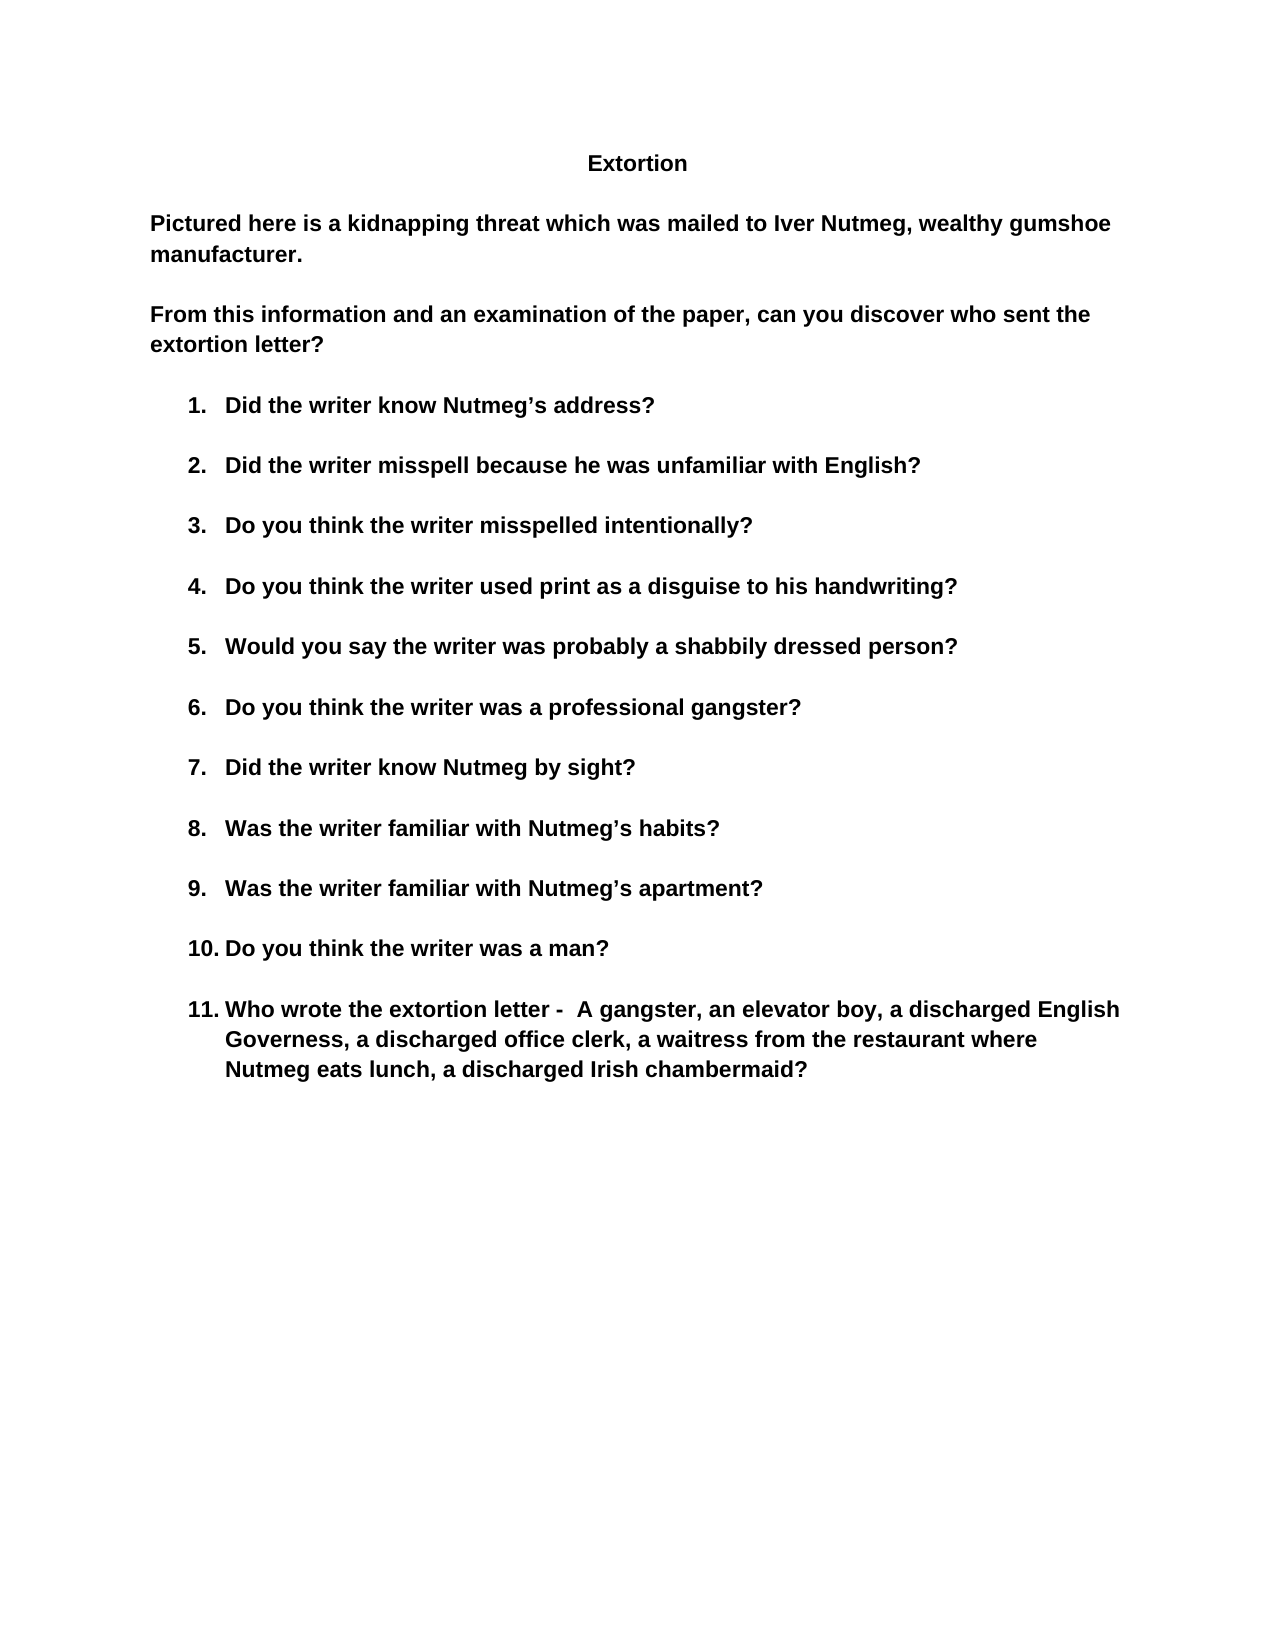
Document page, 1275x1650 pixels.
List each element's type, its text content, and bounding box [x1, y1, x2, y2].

text Extortion [150, 150, 1125, 176]
text Pictured here is a kidnapping threat which was mailed to Iver Nutmeg, wealthy gumshoe manufacturer. [150, 210, 1125, 267]
text From this information and an examination of the paper, can you discover who sent the extortion letter? [150, 301, 1125, 358]
list Do you think the writer was a man? [188, 935, 1125, 962]
list Who wrote the extortion letter - A gangster, an elevator boy, a discharged English Governess, a discharged office clerk, a waitress from the restaurant where Nutmeg eats lunch, a discharged Irish chambermaid? [188, 996, 1125, 1083]
list Did the writer know Nutmeg by sight? [188, 754, 1125, 781]
list Was the writer familiar with Nutmeg’s apartment? [188, 875, 1125, 901]
list Did the writer know Nutmeg’s address? [188, 392, 1125, 418]
list Do you think the writer was a professional gangster? [188, 694, 1125, 720]
list Would you say the writer was probably a shabbily dressed person? [188, 633, 1125, 660]
list Do you think the writer misspelled intentionally? [188, 512, 1125, 539]
list Do you think the writer used print as a disguise to his handwriting? [188, 573, 1125, 599]
list Did the writer misspell because he was unfamiliar with English? [188, 452, 1125, 478]
list Was the writer familiar with Nutmeg’s habits? [188, 814, 1125, 841]
